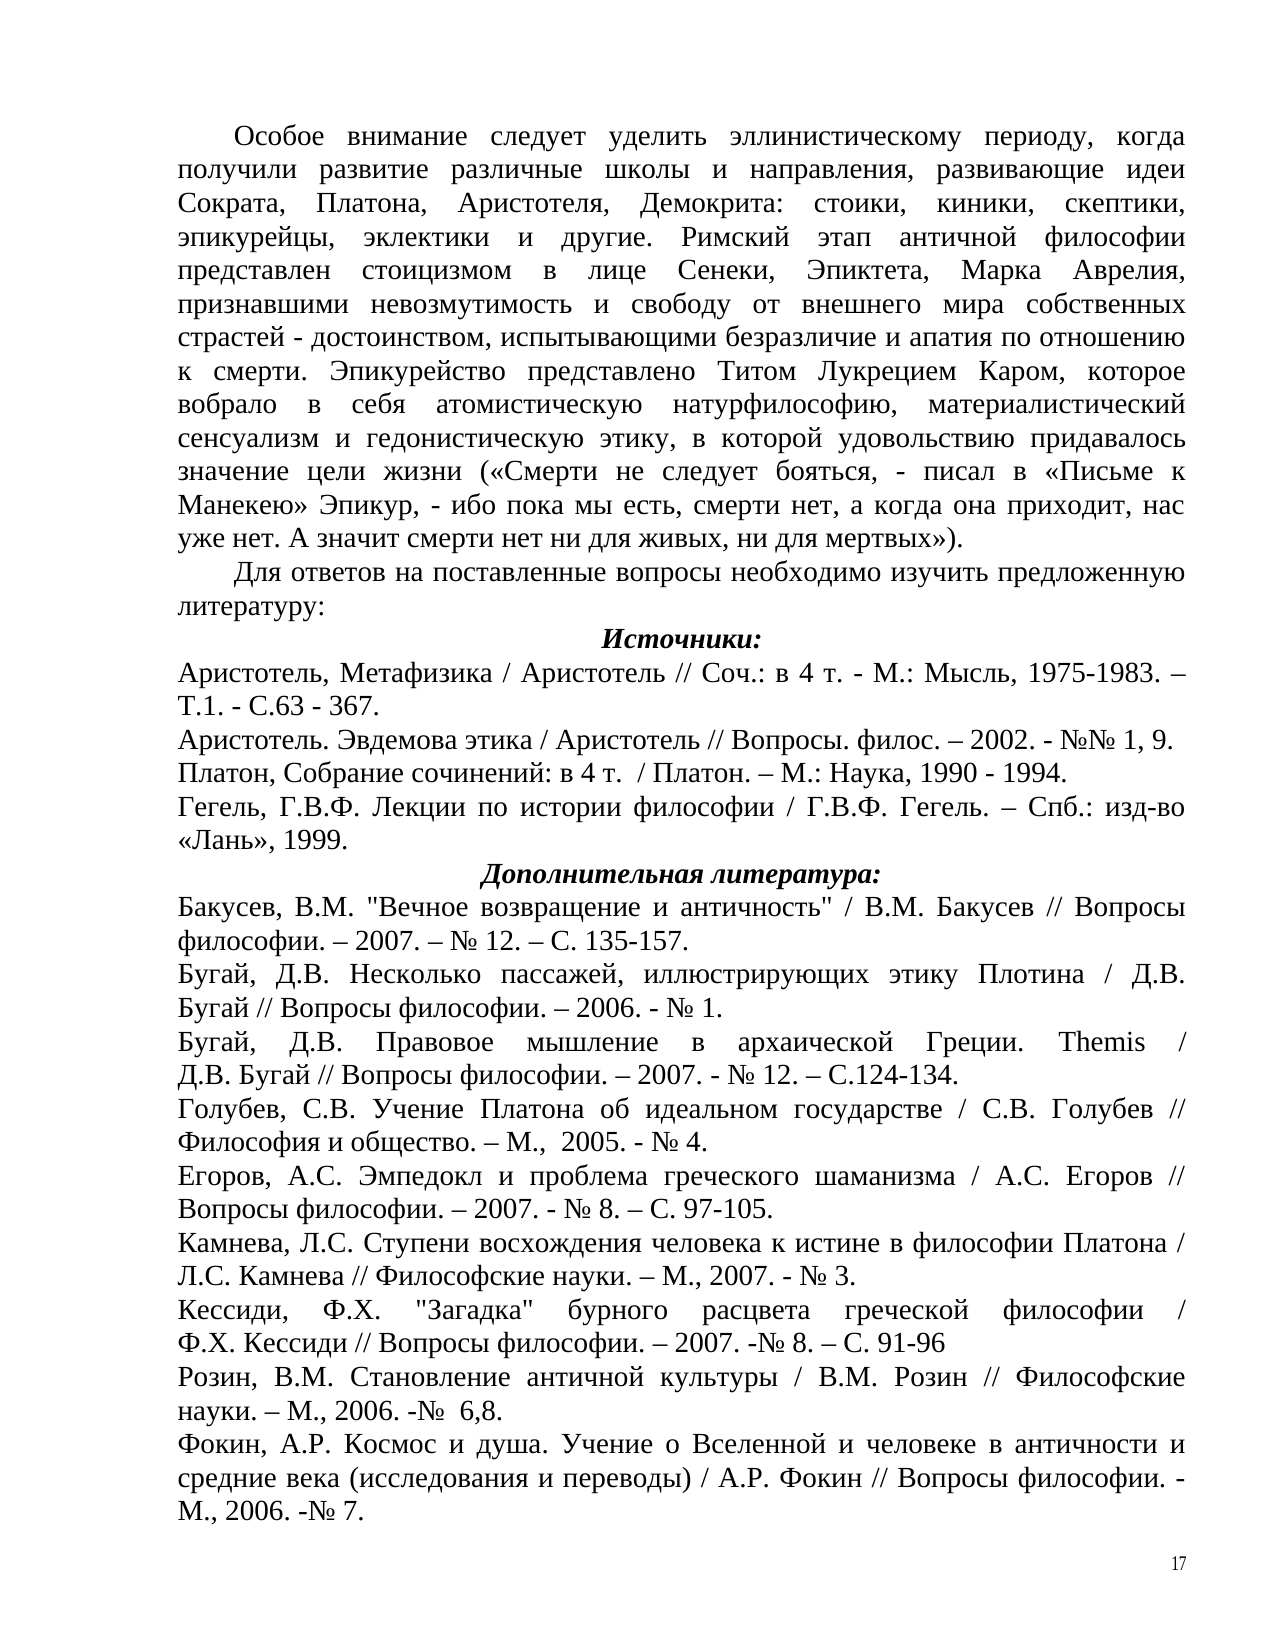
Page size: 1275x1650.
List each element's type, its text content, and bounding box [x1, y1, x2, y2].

text Дополнительная литература: [177, 856, 1186, 889]
text Бугай, Д.В. Несколько пассажей, иллюстрирующих этику Плотина / Д.В. Бугай // Вопросы философии. – 2006. - № 1. [177, 957, 1186, 1024]
text Голубев, С.В. Учение Платона об идеальном государстве / С.В. Голубев // Философия и общество. – М., 2005. - № 4. [177, 1091, 1186, 1158]
text Особое внимание следует уделить эллинистическому периоду, когда получили развитие различные школы и направления, развивающие идеи Сократа, Платона, Аристотеля, Демокрита: стоики, киники, скептики, эпикурейцы, эклектики и другие. Римский этап античной философии представлен стоицизмом в лице Сенеки, Эпиктета, Марка Аврелия, признавшими невозмутимость и свободу от внешнего мира собственных страстей - достоинством, испытывающими безразличие и апатия по отношению к смерти. Эпикурейство представлено Титом Лукрецием Каром, которое вобрало в себя атомистическую натурфилософию, материалистический сенсуализм и гедонистическую этику, в которой удовольствию придавалось значение цели жизни («Смерти не следует бояться, - писал в «Письме к Манекею» Эпикур, - ибо пока мы есть, смерти нет, а когда она приходит, нас уже нет. А значит смерти нет ни для живых, ни для мертвых»). [177, 118, 1186, 554]
text Аристотель. Эвдемова этика / Аристотель // Вопросы. филос. – 2002. - №№ 1, 9. [177, 722, 1186, 755]
text Аристотель, Метафизика / Аристотель // Соч.: в 4 т. - М.: Мысль, 1975-1983. – Т.1. - С.63 - 367. [177, 655, 1186, 722]
text Камнева, Л.С. Ступени восхождения человека к истине в философии Платона / Л.С. Камнева // Философские науки. – М., 2007. - № 3. [177, 1225, 1186, 1292]
text Фокин, А.Р. Космос и душа. Учение о Вселенной и человеке в античности и средние века (исследования и переводы) / А.Р. Фокин // Вопросы философии. - М., 2006. -№ 7. [177, 1426, 1186, 1527]
text Егоров, А.С. Эмпедокл и проблема греческого шаманизма / А.С. Егоров // Вопросы философии. – 2007. - № 8. – С. 97-105. [177, 1158, 1186, 1225]
text Источники: [177, 621, 1186, 655]
text Розин, В.М. Становление античной культуры / В.М. Розин // Философские науки. – М., 2006. -№ 6,8. [177, 1359, 1186, 1426]
text Для ответов на поставленные вопросы необходимо изучить предложенную литературу: [177, 554, 1186, 621]
text Платон, Собрание сочинений: в 4 т. / Платон. – М.: Наука, 1990 - 1994. [177, 755, 1186, 789]
text Кессиди, Ф.Х. "Загадка" бурного расцвета греческой философии / Ф.Х. Кессиди // Вопросы философии. – 2007. -№ 8. – С. 91-96 [177, 1292, 1186, 1359]
text Гегель, Г.В.Ф. Лекции по истории философии / Г.В.Ф. Гегель. – Спб.: изд-во «Лань», 1999. [177, 789, 1186, 856]
text Бакусев, В.М. "Вечное возвращение и античность" / В.М. Бакусев // Вопросы философии. – 2007. – № 12. – С. 135-157. [177, 889, 1186, 957]
text Бугай, Д.В. Правовое мышление в архаической Греции. Themis / Д.В. Бугай // Вопросы философии. – 2007. - № 12. – С.124-134. [177, 1024, 1186, 1091]
